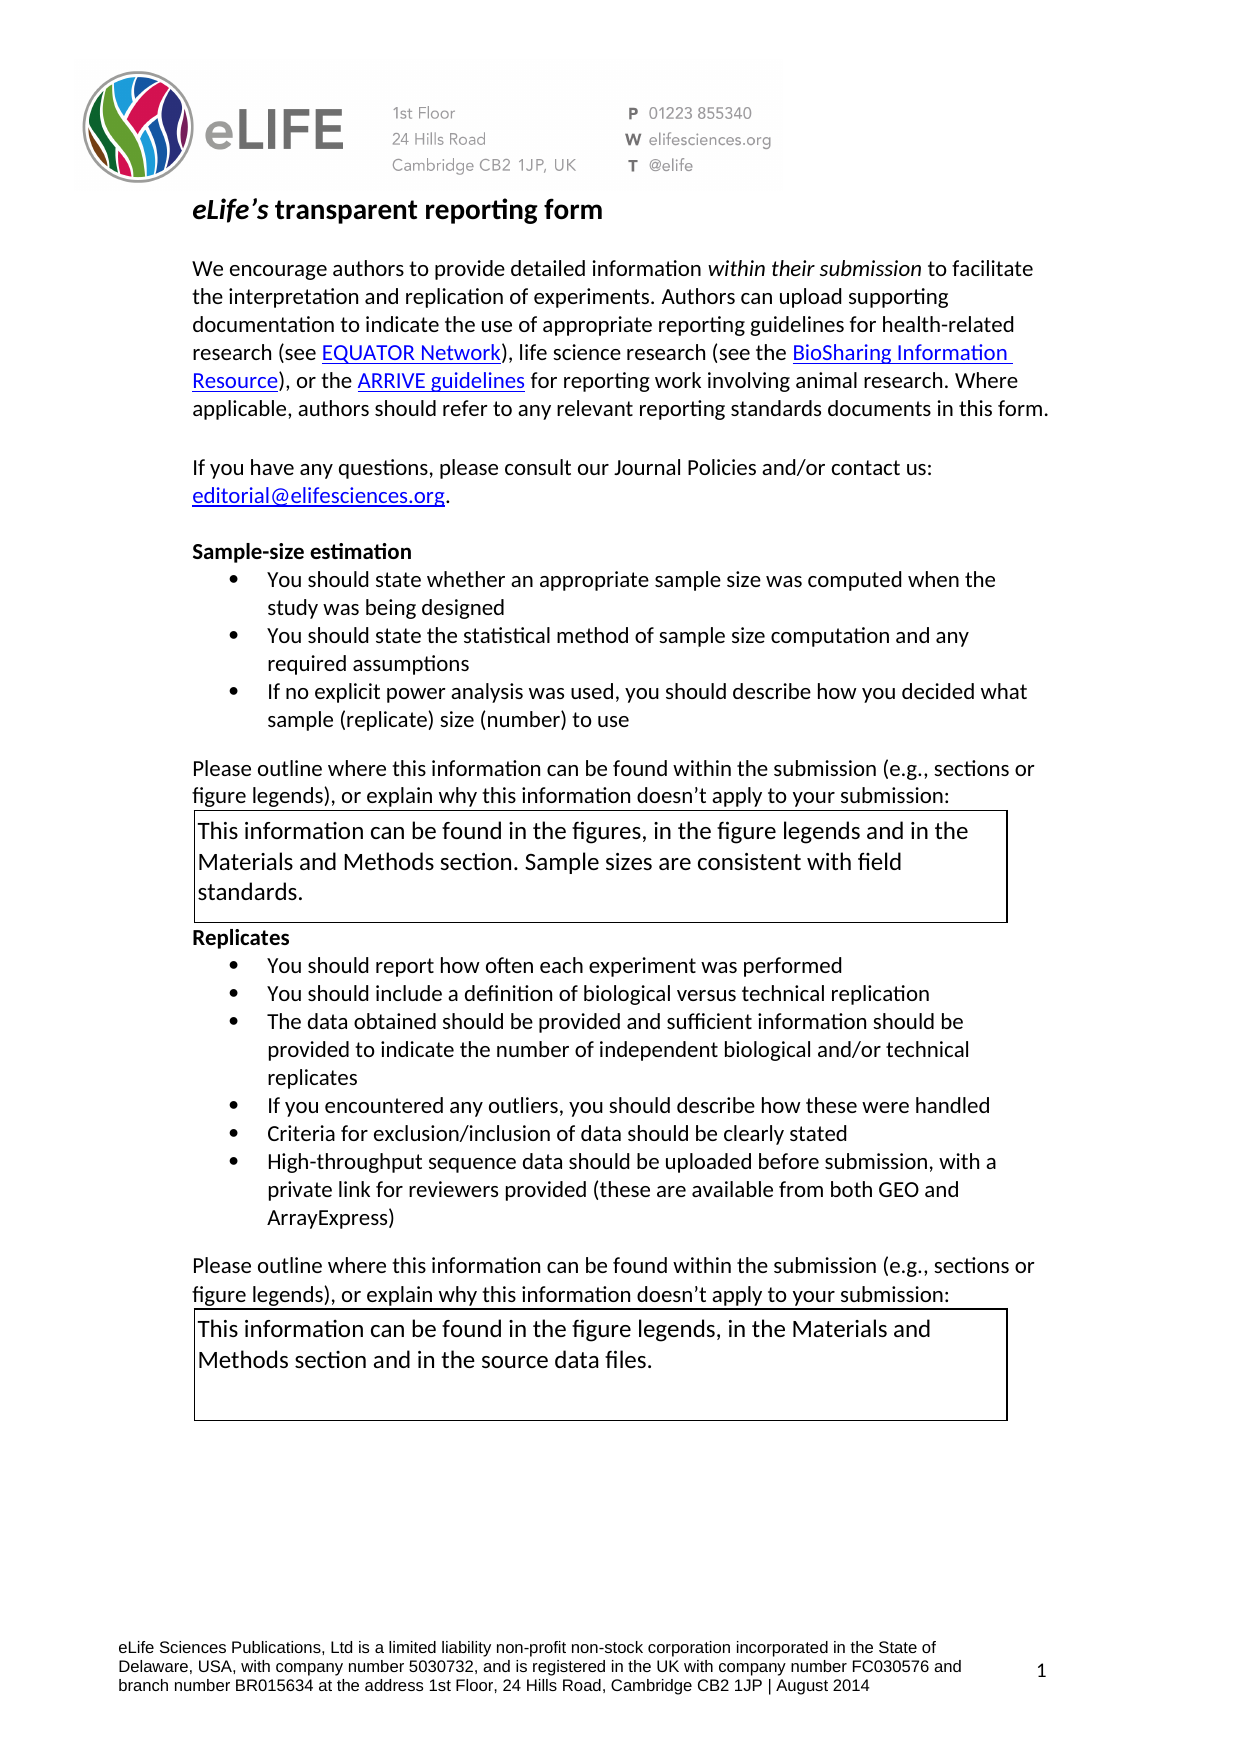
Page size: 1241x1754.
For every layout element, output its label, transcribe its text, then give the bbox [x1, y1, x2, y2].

list Criteria for exclusion/inclusion of data should be clearly stated [229, 1119, 1053, 1147]
list You should state the statistical method of sample size computation and any required assumptions [229, 621, 1053, 677]
text This information can be found in the figures, in the figure legends and in the Materials and Methods section. Sample sizes are consistent with field standards. [195, 813, 1006, 909]
list If no explicit power analysis was used, you should describe how you decided what sample (replicate) size (number) to use [229, 677, 1053, 733]
list You should report how often each experiment was performed [229, 951, 1053, 979]
text This information can be found in the figure legends, in the Materials and Methods section and in the source data files. [195, 1311, 1006, 1377]
text We encourage authors to provide detailed information within their submission to facilitate the interpretation and replication of experiments. Authors can upload supporting documentation to indicate the use of appropriate reporting guidelines for health-related research (see EQUATOR Network), life science research (see the BioSharing Information Resource), or the ARRIVE guidelines for reporting work involving animal research. Where applicable, authors should refer to any relevant reporting standards documents in this form. [192, 254, 1053, 423]
text Replicates [192, 838, 1053, 951]
list The data obtained should be provided and sufficient information should be provided to indicate the number of independent biological and/or technical replicates [229, 1007, 1053, 1091]
text If you have any questions, please consult our Journal Policies and/or contact us: editorial@elifesciences.org. [192, 453, 1053, 509]
list High-throughput sequence data should be uploaded before submission, with a private link for reviewers provided (these are available from both GEO and ArrayExpress) [229, 1147, 1053, 1231]
list You should state whether an appropriate sample size was computed when the study was being designed [229, 565, 1053, 621]
text Sample-size estimation [192, 537, 1053, 565]
list If you encountered any outliers, you should describe how these were handled [229, 1091, 1053, 1119]
text eLife’s transparent reporting form [192, 191, 1053, 226]
list You should include a definition of biological versus technical replication [229, 979, 1053, 1007]
picture [73, 59, 784, 191]
